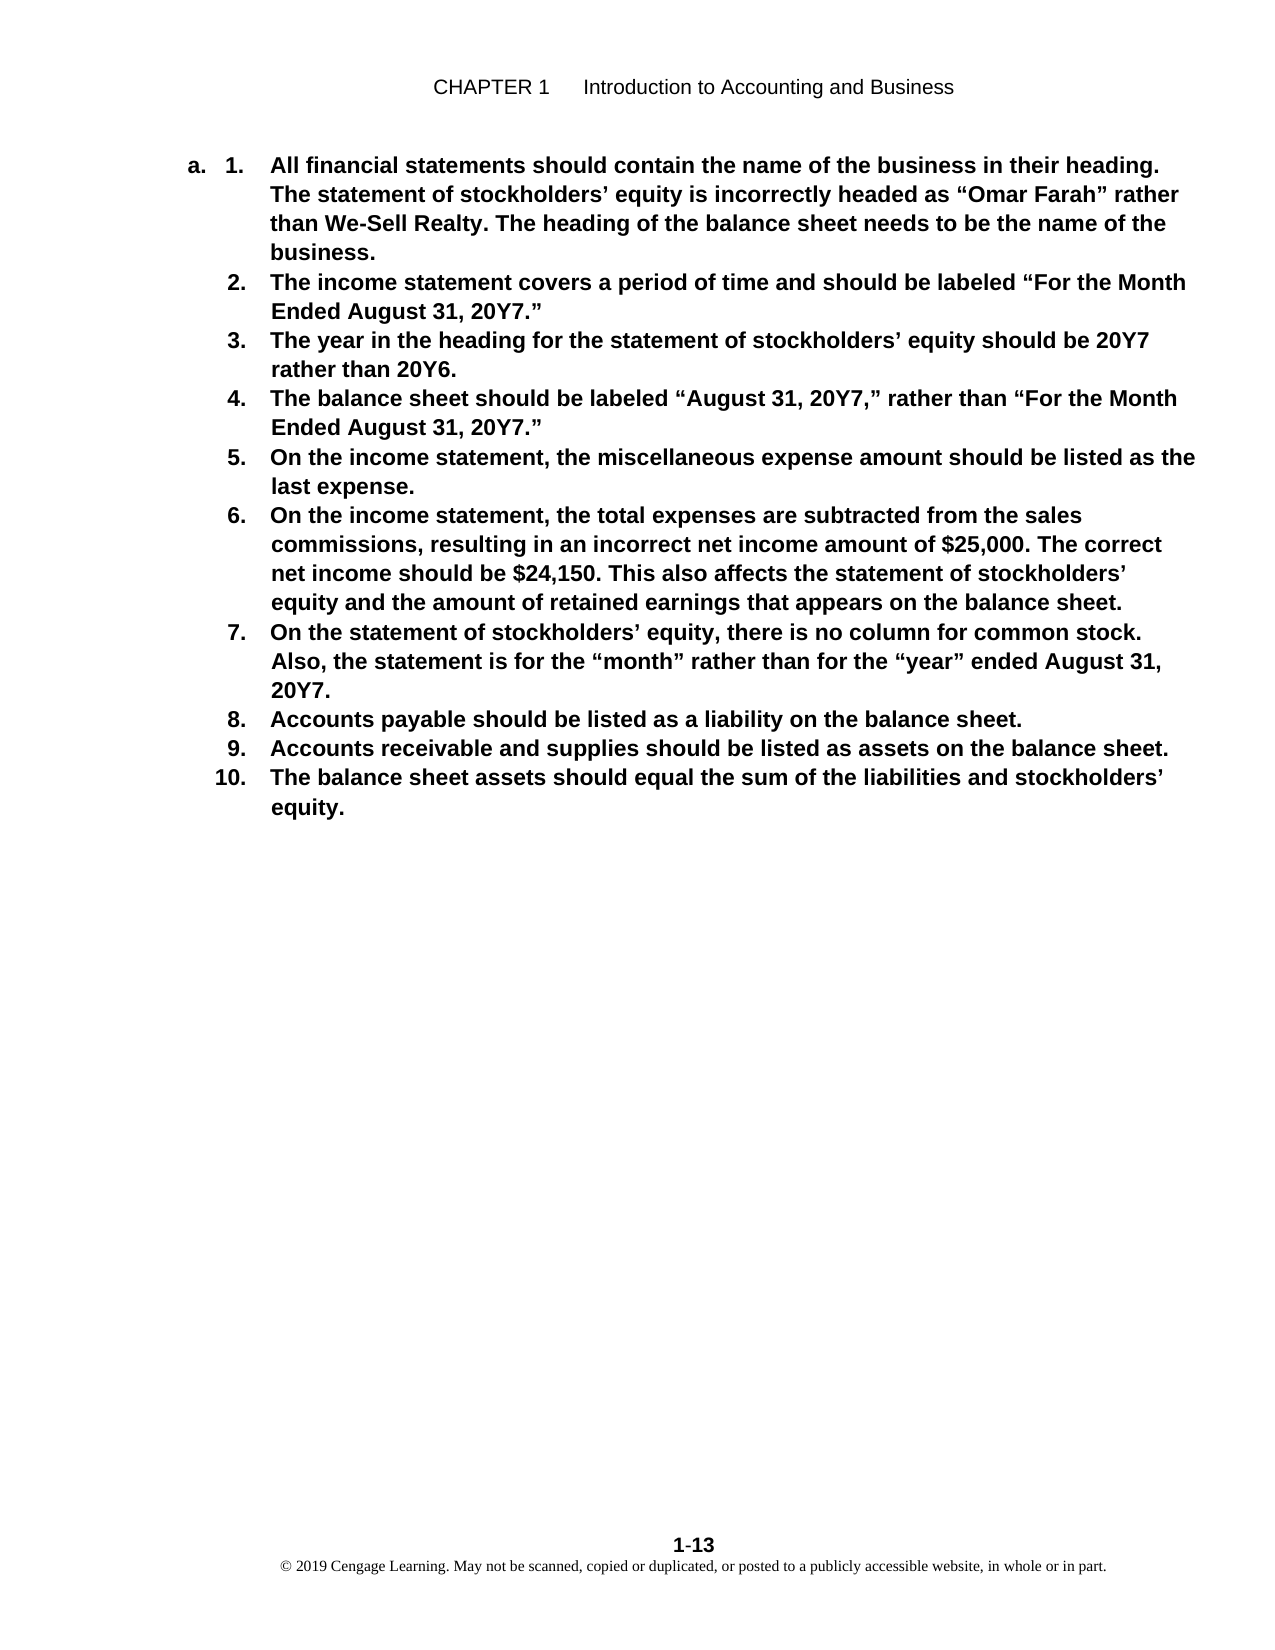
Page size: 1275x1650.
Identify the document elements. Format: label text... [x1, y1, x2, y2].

list On the income statement, the total expenses are subtracted from the sales commissions, resulting in an incorrect net income amount of $25,000. The correct net income should be $24,150. This also affects the statement of stockholders’ equity and the amount of retained earnings that appears on the balance sheet. [227, 500, 1200, 617]
list The balance sheet assets should equal the sum of the liabilities and stockholders’ equity. [214, 762, 1200, 821]
list The balance sheet should be labeled “August 31, 20Y7,” rather than “For the Month Ended August 31, 20Y7.” [227, 383, 1200, 442]
list On the statement of stockholders’ equity, there is no column for common stock. Also, the statement is for the “month” rather than for the “year” ended August 31, 20Y7. [227, 617, 1200, 704]
list The income statement covers a period of time and should be labeled “For the Month Ended August 31, 20Y7.” [227, 267, 1200, 325]
list On the income statement, the miscellaneous expense amount should be listed as the last expense. [227, 442, 1200, 500]
list The year in the heading for the statement of stockholders’ equity should be 20Y7 rather than 20Y6. [227, 325, 1200, 383]
list Accounts payable should be listed as a liability on the balance sheet. [227, 704, 1200, 733]
list 1. All financial statements should contain the name of the business in their heading. The statement of stockholders’ equity is incorrectly headed as “Omar Farah” rather than We-Sell Realty. The heading of the balance sheet needs to be the name of the business. [187, 150, 1200, 267]
list Accounts receivable and supplies should be listed as assets on the balance sheet. [227, 733, 1200, 762]
